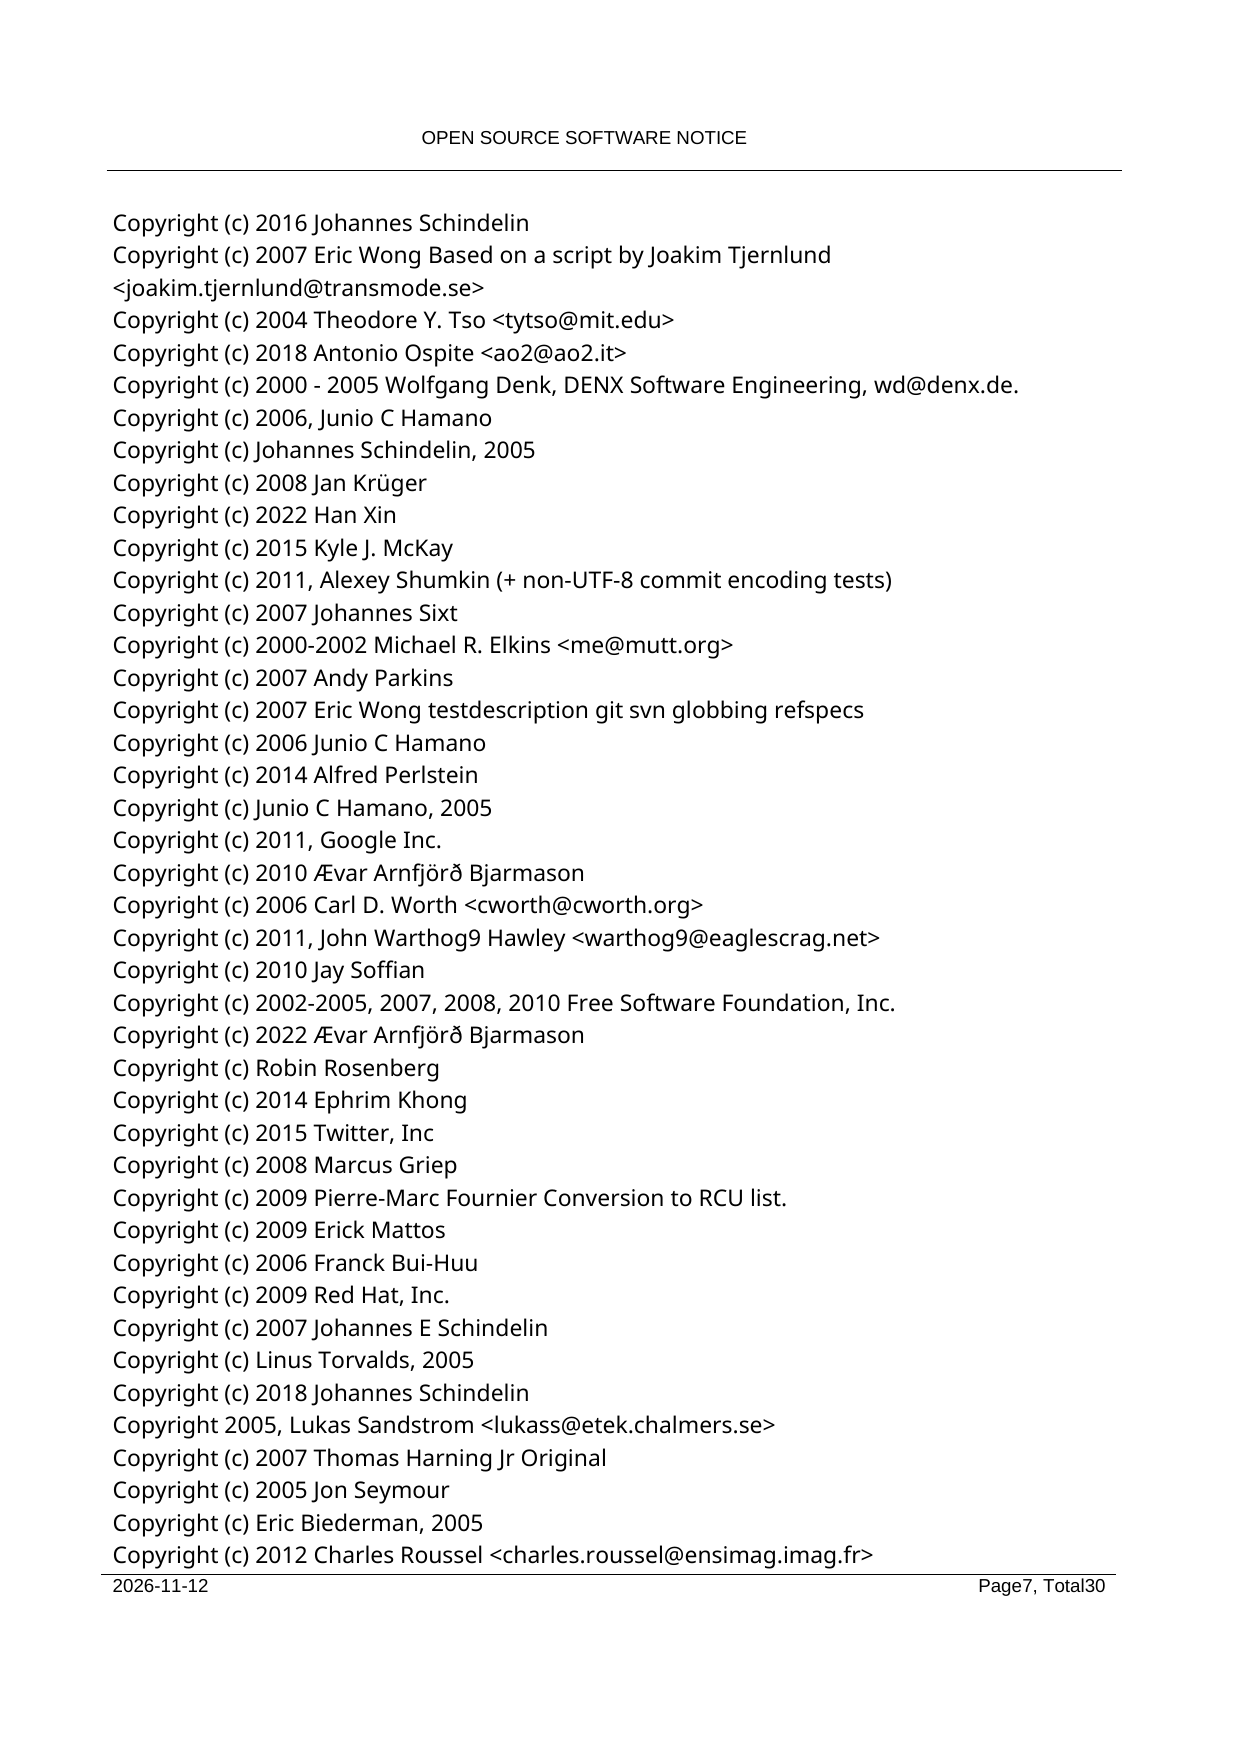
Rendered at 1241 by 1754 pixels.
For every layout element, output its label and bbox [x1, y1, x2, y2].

text [112, 206, 1128, 1571]
